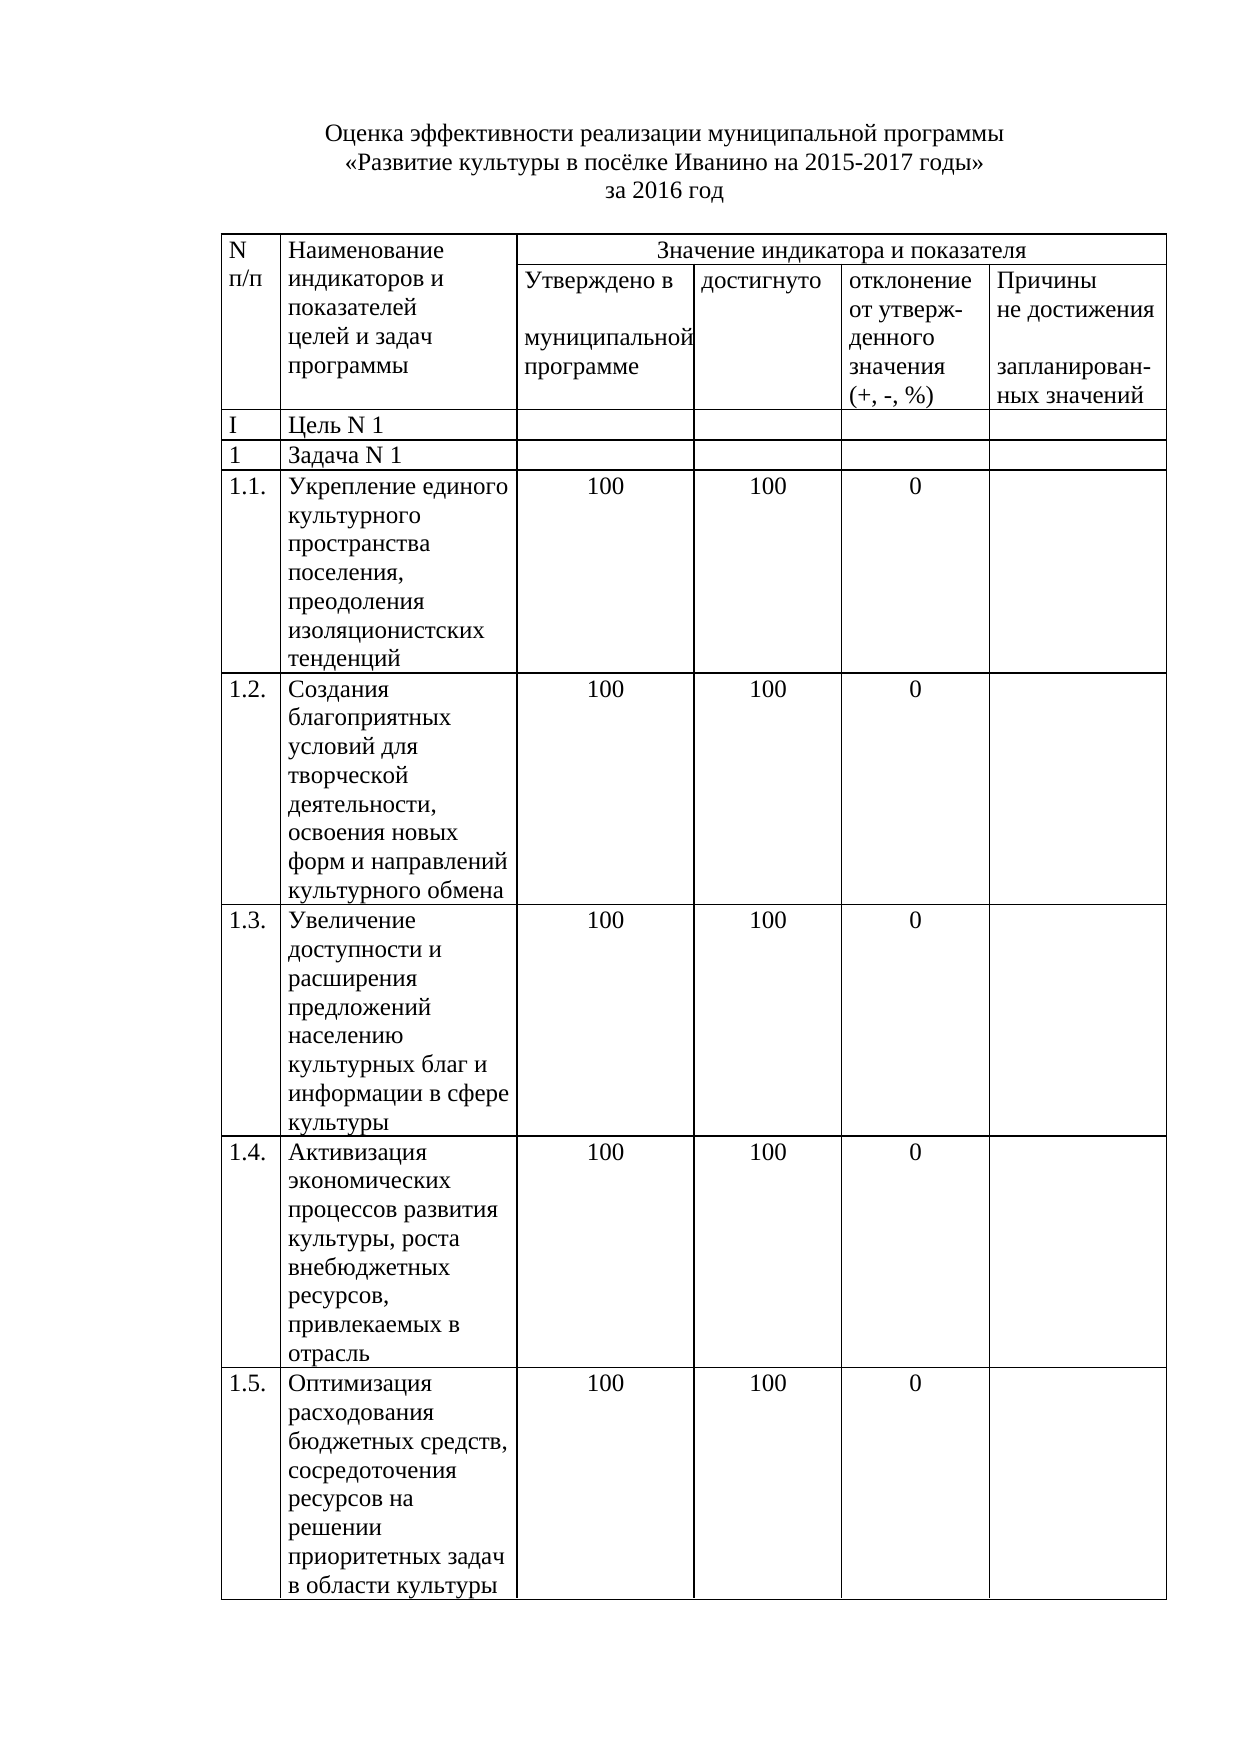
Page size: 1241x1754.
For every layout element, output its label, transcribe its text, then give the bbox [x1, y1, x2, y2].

table_cell [990, 1368, 1166, 1598]
text «Развитие культуры в посёлке Иванино на 2015-2017 годы» [177, 147, 1152, 176]
table_cell 1.2. [222, 674, 280, 904]
table_cell [990, 674, 1166, 904]
table_cell 100 [518, 471, 693, 672]
table_cell 0 [842, 905, 989, 1135]
table_cell Задача N 1 [281, 441, 516, 469]
table_cell 100 [518, 674, 693, 904]
table_cell достигнуто [695, 265, 841, 409]
table_cell 1 [222, 441, 280, 469]
table_cell 100 [695, 1368, 841, 1598]
table_cell [695, 410, 841, 439]
table_cell [695, 441, 841, 469]
table_cell Укрепление единого культурного пространства поселения, преодоления изоляционистских тенденций [281, 471, 516, 672]
table_cell 0 [842, 1368, 989, 1598]
table_cell 0 [842, 1137, 989, 1367]
table_cell [842, 410, 989, 439]
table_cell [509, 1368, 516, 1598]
table_cell [990, 1137, 1166, 1367]
table_cell Утверждено в муниципальной программе [518, 265, 693, 409]
table_cell [842, 441, 989, 469]
table_cell Создания благоприятных условий для творческой деятельности, освоения новых форм и направлений культурного обмена [281, 674, 516, 904]
table_cell [518, 441, 693, 469]
table_cell 100 [695, 674, 841, 904]
text за 2016 год [177, 176, 1152, 204]
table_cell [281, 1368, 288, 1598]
table_cell 100 [518, 1137, 693, 1367]
table_cell [990, 410, 1166, 439]
table_cell [990, 441, 1166, 469]
table_cell 1.4. [222, 1137, 280, 1367]
table_cell [518, 410, 693, 439]
table_header Значение индикатора и показателя [518, 235, 1166, 263]
table_cell 100 [695, 471, 841, 672]
table_cell Цель N 1 [281, 410, 516, 439]
table_cell 1.1. [222, 471, 280, 672]
table_cell I [222, 410, 280, 439]
table_cell 100 [518, 905, 693, 1135]
table_cell 100 [695, 1137, 841, 1367]
table_header Наименование индикаторов и показателей целей и задач программы [281, 235, 516, 409]
table_cell 0 [842, 674, 989, 904]
table_cell 0 [842, 471, 989, 672]
table_cell 1.5. [222, 1368, 280, 1598]
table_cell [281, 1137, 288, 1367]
table_cell 100 [695, 905, 841, 1135]
table_cell [990, 905, 1166, 1135]
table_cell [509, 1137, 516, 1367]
table_cell Увеличение доступности и расширения предложений населению культурных благ и информации в сфере культуры [281, 905, 516, 1135]
table_cell отклонение от утверж-денного значения (+, -, %) [842, 265, 989, 409]
table_cell [990, 471, 1166, 672]
table_cell 100 [518, 1368, 693, 1598]
table_header N п/п [222, 235, 280, 409]
text Оценка эффективности реализации муниципальной программы [177, 118, 1152, 147]
table_cell 1.3. [222, 905, 280, 1135]
table_cell Причины не достижения запланирован-ных значений [990, 265, 1166, 409]
